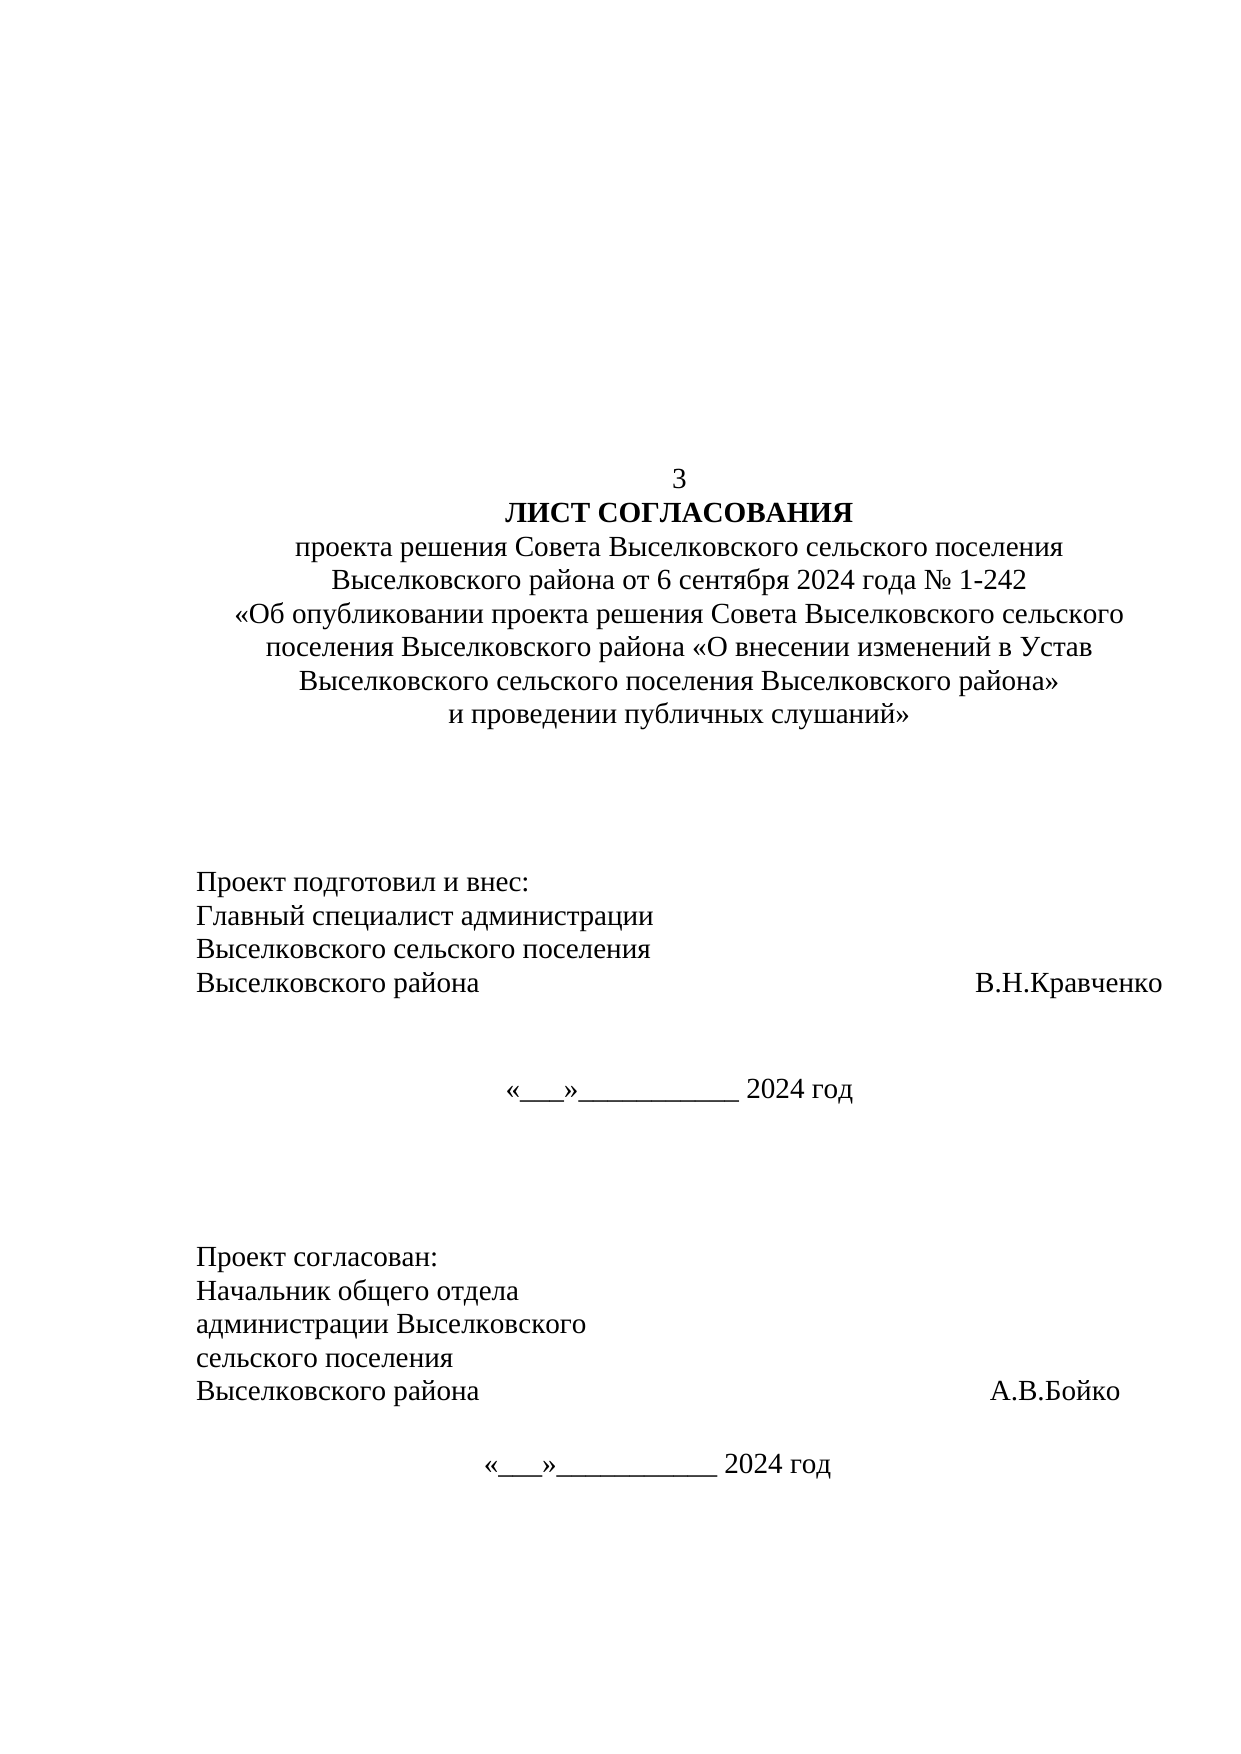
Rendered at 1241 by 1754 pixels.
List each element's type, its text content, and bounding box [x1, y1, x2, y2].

text «Об опубликовании проекта решения Совета Выселковского сельского поселения Выселковского района «О внесении изменений в Устав Выселковского сельского поселения Выселковского района» [177, 596, 1181, 696]
table_header В.Н.Кравченко [694, 864, 1207, 1038]
table_header Проект согласован: Начальник общего отдела администрации Выселковского сельского поселения Выселковского района [151, 1239, 694, 1413]
text «___»___________ 2024 год [177, 1447, 1181, 1480]
text 3 [177, 462, 1181, 495]
table_header А.В.Бойко [694, 1239, 1207, 1413]
table_header Проект подготовил и внес: Главный специалист администрации Выселковского сельского поселения Выселковского района [151, 864, 694, 1038]
text Выселковского района от 6 сентября 2024 года № 1-242 [177, 562, 1181, 596]
text ЛИСТ СОГЛАСОВАНИЯ [177, 495, 1181, 529]
text и проведении публичных слушаний» [177, 696, 1181, 730]
text проекта решения Совета Выселковского сельского поселения [177, 529, 1181, 562]
text «___»___________ 2024 год [177, 1071, 1181, 1105]
